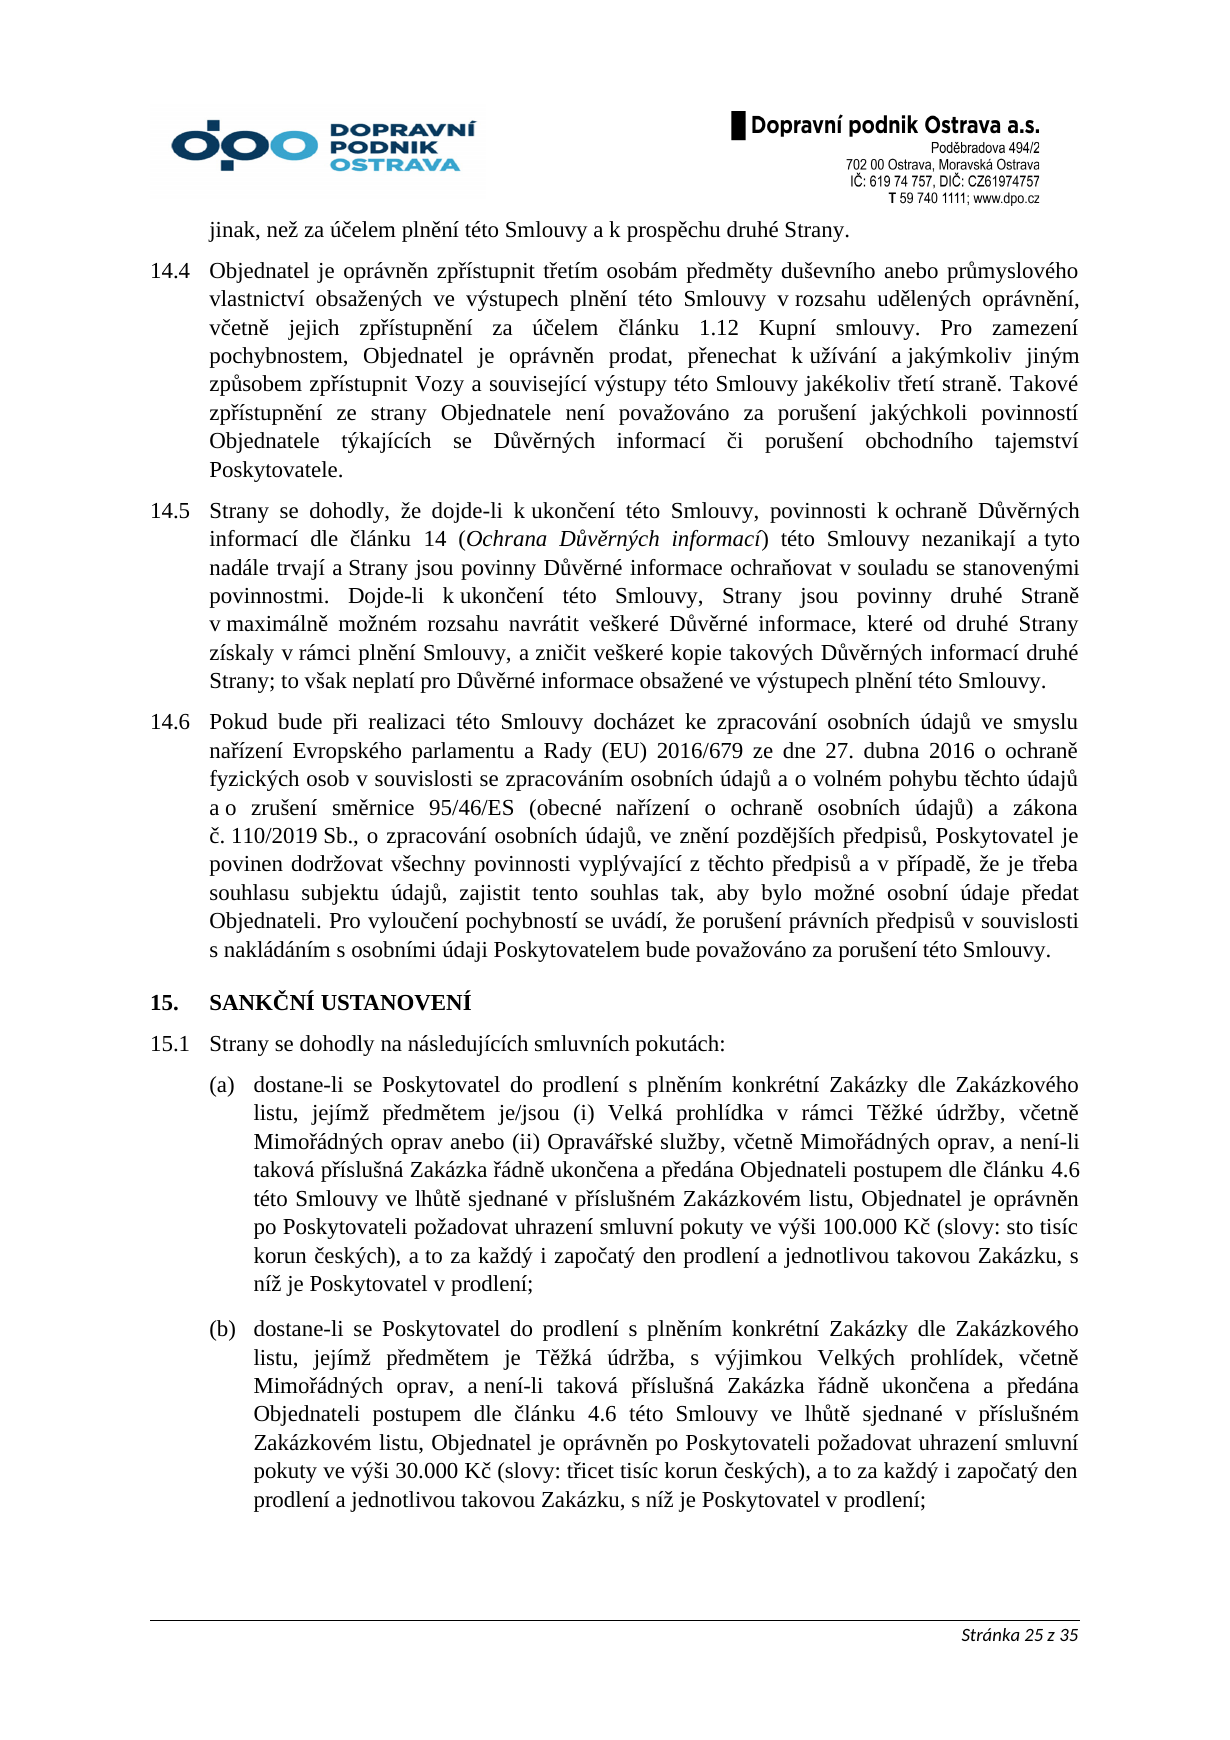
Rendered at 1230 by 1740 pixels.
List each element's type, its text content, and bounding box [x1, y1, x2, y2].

text Objednatel je oprávněn zpřístupnit třetím osobám předměty duševního anebo průmyslového vlastnictví obsažených ve výstupech plnění této Smlouvy v rozsahu udělených oprávnění, včetně jejich zpřístupnění za účelem článku 1.12 Kupní smlouvy. Pro zamezení pochybnostem, Objednatel je oprávněn prodat, přenechat k užívání a jakýmkoliv jiným způsobem zpřístupnit Vozy a související výstupy této Smlouvy jakékoliv třetí straně. Takové zpřístupnění ze strany Objednatele není považováno za porušení jakýchkoli povinností Objednatele týkajících se Důvěrných informací či porušení obchodního tajemství Poskytovatele. [150, 257, 1080, 482]
picture [150, 103, 486, 199]
text dostane-li se Poskytovatel do prodlení s plněním konkrétní Zakázky dle Zakázkového listu, jejímž předmětem je Těžká údržba, s výjimkou Velkých prohlídek, včetně Mimořádných oprav, a není-li taková příslušná Zakázka řádně ukončena a předána Objednateli postupem dle článku 4.6 této Smlouvy ve lhůtě sjednané v příslušném Zakázkovém listu, Objednatel je oprávněn po Poskytovateli požadovat uhrazení smluvní pokuty ve výši 30.000 Kč (slovy: třicet tisíc korun českých), a to za každý i započatý den prodlení a jednotlivou takovou Zakázku, s níž je Poskytovatel v prodlení; [209, 1315, 1080, 1512]
subtitle Sankční ustanovení [150, 989, 1080, 1016]
text Strany se dohodly, že dojde-li k ukončení této Smlouvy, povinnosti k ochraně Důvěrných informací dle článku 14 (Ochrana Důvěrných informací) této Smlouvy nezanikají a tyto nadále trvají a Strany jsou povinny Důvěrné informace ochraňovat v souladu se stanovenými povinnostmi. Dojde-li k ukončení této Smlouvy, Strany jsou povinny druhé Straně v maximálně možném rozsahu navrátit veškeré Důvěrné informace, které od druhé Strany získaly v rámci plnění Smlouvy, a zničit veškeré kopie takových Důvěrných informací druhé Strany; to však neplatí pro Důvěrné informace obsažené ve výstupech plnění této Smlouvy. [150, 497, 1080, 694]
picture [731, 111, 1040, 206]
text Pokud bude při realizaci této Smlouvy docházet ke zpracování osobních údajů ve smyslu nařízení Evropského parlamentu a Rady (EU) 2016/679 ze dne 27. dubna 2016 o ochraně fyzických osob v souvislosti se zpracováním osobních údajů a o volném pohybu těchto údajů a o zrušení směrnice 95/46/ES (obecné nařízení o ochraně osobních údajů) a zákona č. 110/2019 Sb., o zpracování osobních údajů, ve znění pozdějších předpisů, Poskytovatel je povinen dodržovat všechny povinnosti vyplývající z těchto předpisů a v případě, že je třeba souhlasu subjektu údajů, zajistit tento souhlas tak, aby bylo možné osobní údaje předat Objednateli. Pro vyloučení pochybností se uvádí, že porušení právních předpisů v souvislosti s nakládáním s osobními údaji Poskytovatelem bude považováno za porušení této Smlouvy. [150, 708, 1080, 962]
text dostane-li se Poskytovatel do prodlení s plněním konkrétní Zakázky dle Zakázkového listu, jejímž předmětem je/jsou (i) Velká prohlídka v rámci Těžké údržby, včetně Mimořádných oprav anebo (ii) Opravářské služby, včetně Mimořádných oprav, a není-li taková příslušná Zakázka řádně ukončena a předána Objednateli postupem dle článku 4.6 této Smlouvy ve lhůtě sjednané v příslušném Zakázkovém listu, Objednatel je oprávněn po Poskytovateli požadovat uhrazení smluvní pokuty ve výši 100.000 Kč (slovy: sto tisíc korun českých), a to za každý i započatý den prodlení a jednotlivou takovou Zakázku, s níž je Poskytovatel v prodlení; [209, 1071, 1080, 1296]
text Strany se dohodly na následujících smluvních pokutách: [150, 1030, 1080, 1056]
